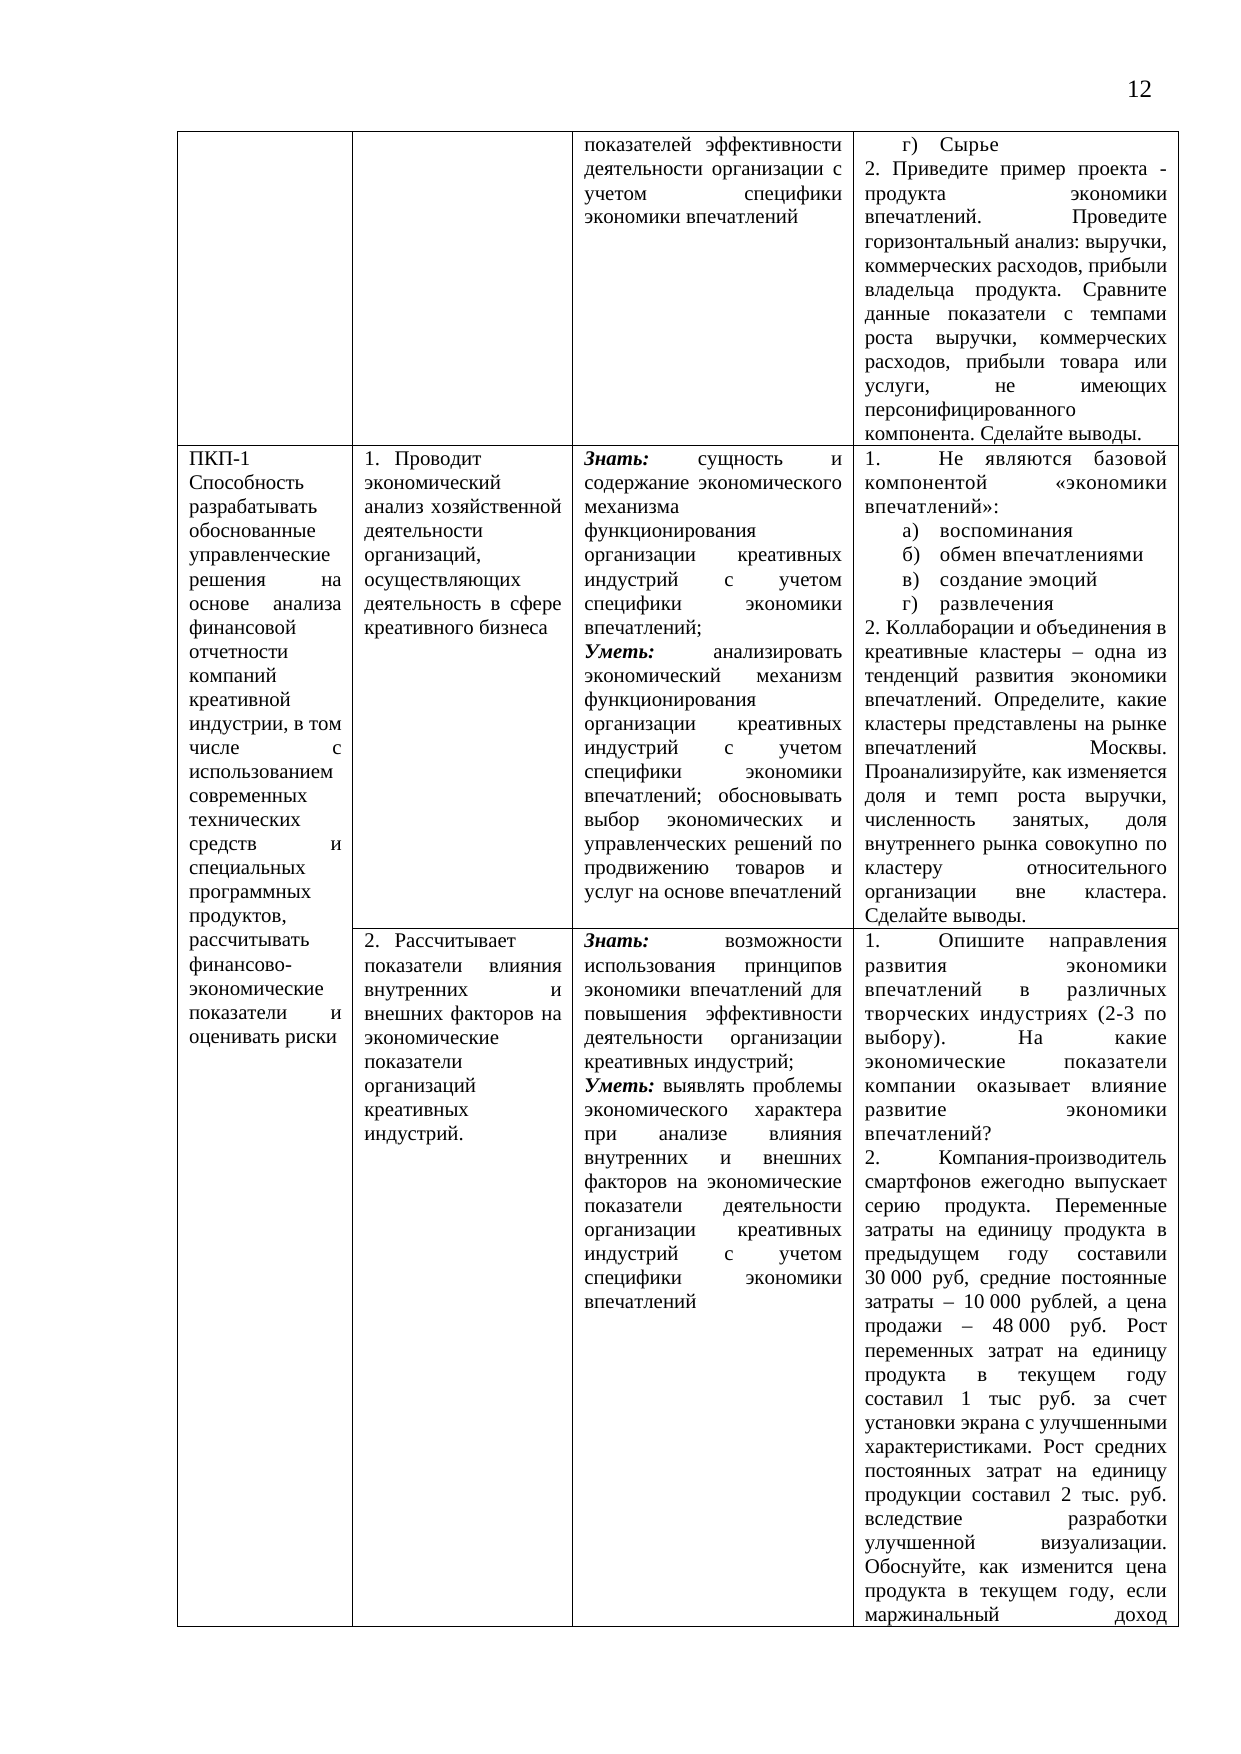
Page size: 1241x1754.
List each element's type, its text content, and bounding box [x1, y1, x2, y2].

table_cell ПКП-1 Способность разрабатывать обоснованные управленческие решения на основе анализа финансовой отчетности компаний креативной индустрии, в том числе с использованием современных технических средств и специальных программных продуктов, рассчитывать финансово-экономические показатели и оценивать риски [178, 446, 352, 1626]
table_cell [573, 132, 853, 445]
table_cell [353, 132, 572, 445]
table_cell Проводит экономический анализ хозяйственной деятельности организаций, осуществляющих деятельность в сфере креативного бизнеса [353, 446, 572, 927]
table_cell Знать: сущность и содержание экономического механизма функционирования организации креативных индустрий с учетом специфики экономики впечатлений; Уметь: анализировать экономический механизм функционирования организации креативных индустрий с учетом специфики экономики впечатлений; обосновывать выбор экономических и управленческих решений по продвижению товаров и услуг на основе впечатлений [573, 446, 853, 927]
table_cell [353, 929, 572, 1626]
table_cell Не являются базовой компонентой «экономики впечатлений»: воспоминания обмен впечатлениями создание эмоций развлечения 2. Коллаборации и объединения в креативные кластеры – одна из тенденций развития экономики впечатлений. Определите, какие кластеры представлены на рынке впечатлений Москвы. Проанализируйте, как изменяется доля и темп роста выручки, численность занятых, доля внутреннего рынка совокупно по кластеру относительного организации вне кластера. Сделайте выводы. [854, 446, 1178, 927]
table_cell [573, 929, 853, 1626]
